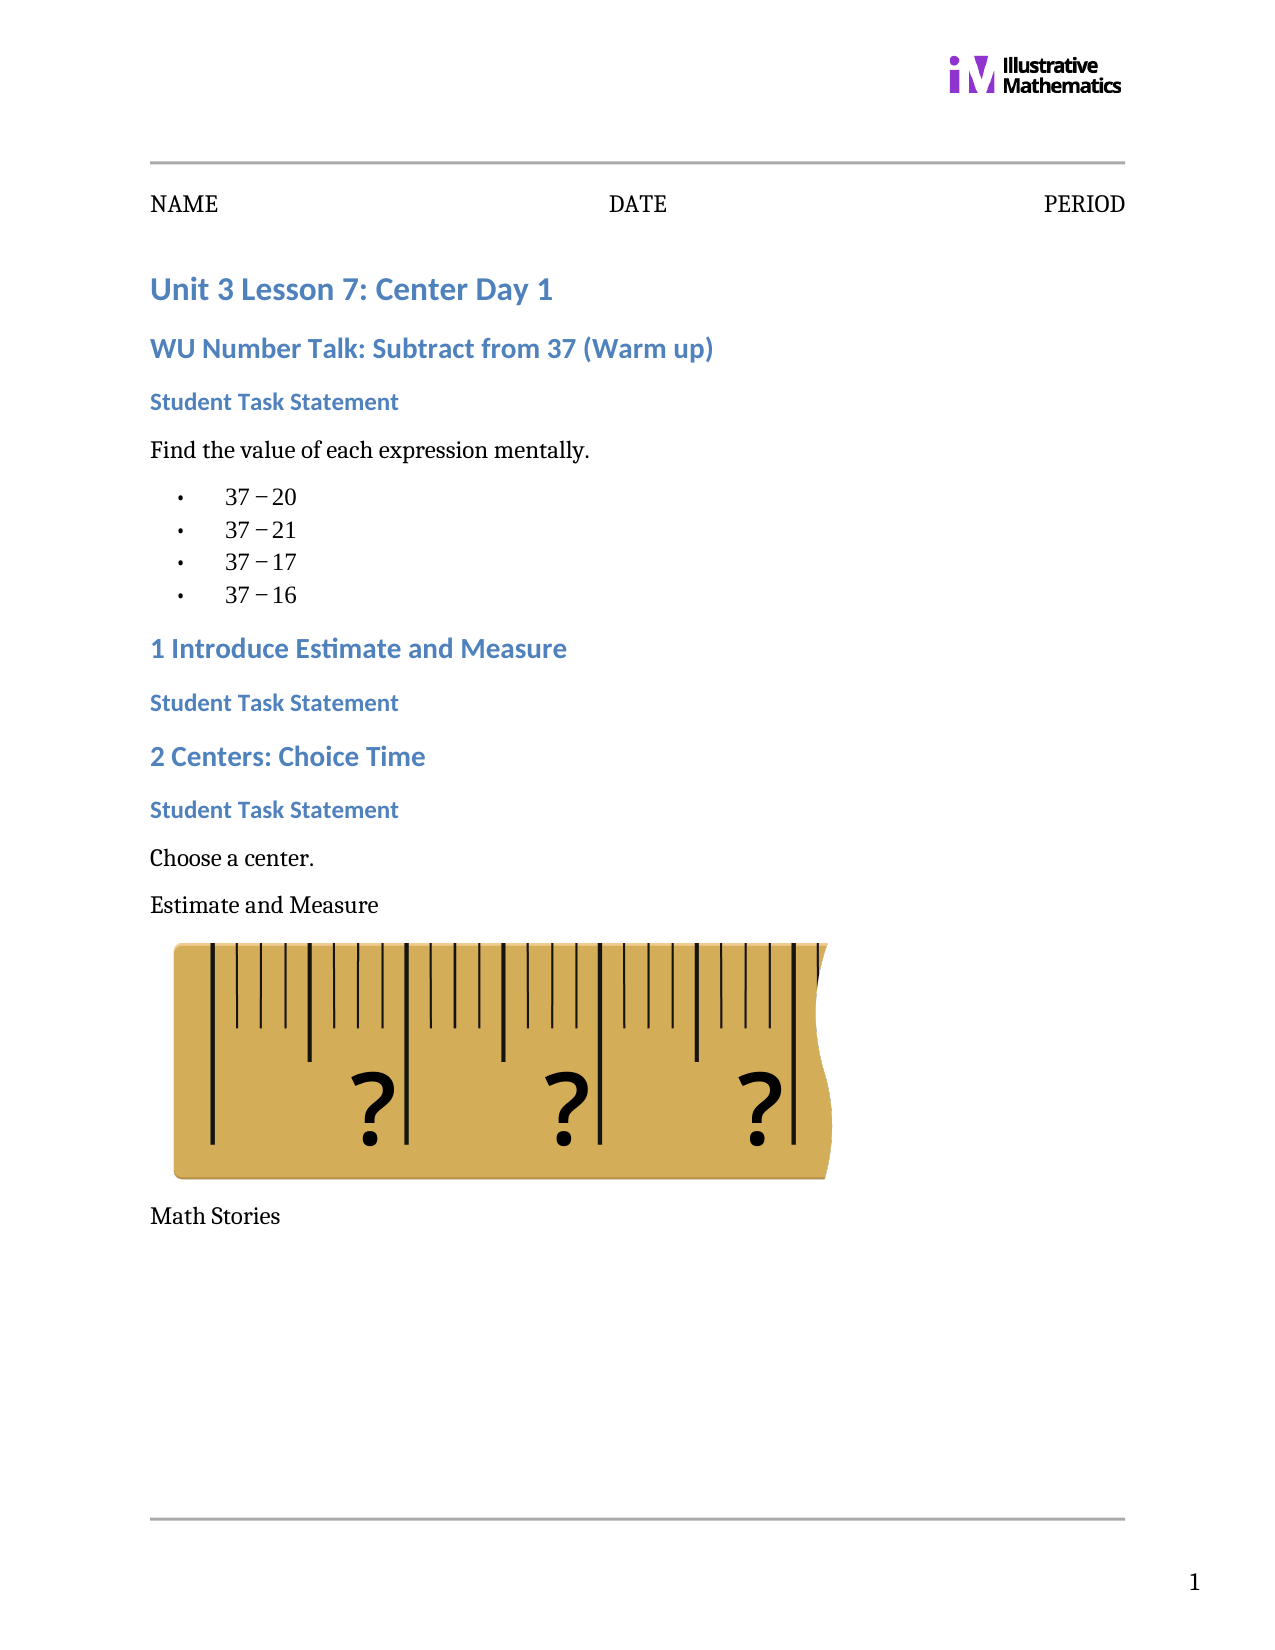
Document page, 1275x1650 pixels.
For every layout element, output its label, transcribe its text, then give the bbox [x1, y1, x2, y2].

picture [949, 55, 1121, 93]
subtitle Student Task Statement [150, 386, 1125, 417]
subtitle 2 Centers: Choice Time [150, 738, 1125, 774]
subtitle 1 Introduce Estimate and Measure [150, 630, 1125, 666]
picture [168, 938, 838, 1184]
subtitle WU Number Talk: Subtract from 37 (Warm up) [150, 330, 1125, 366]
subtitle Student Task Statement [150, 794, 1125, 825]
text Math Stories [150, 1202, 1125, 1231]
subtitle Unit 3 Lesson 7: Center Day 1 [150, 268, 1125, 309]
subtitle Student Task Statement [150, 687, 1125, 717]
text Estimate and Measure [150, 891, 1125, 920]
text Choose a center. [150, 844, 1125, 872]
text Find the value of each expression mentally. [150, 436, 1125, 464]
